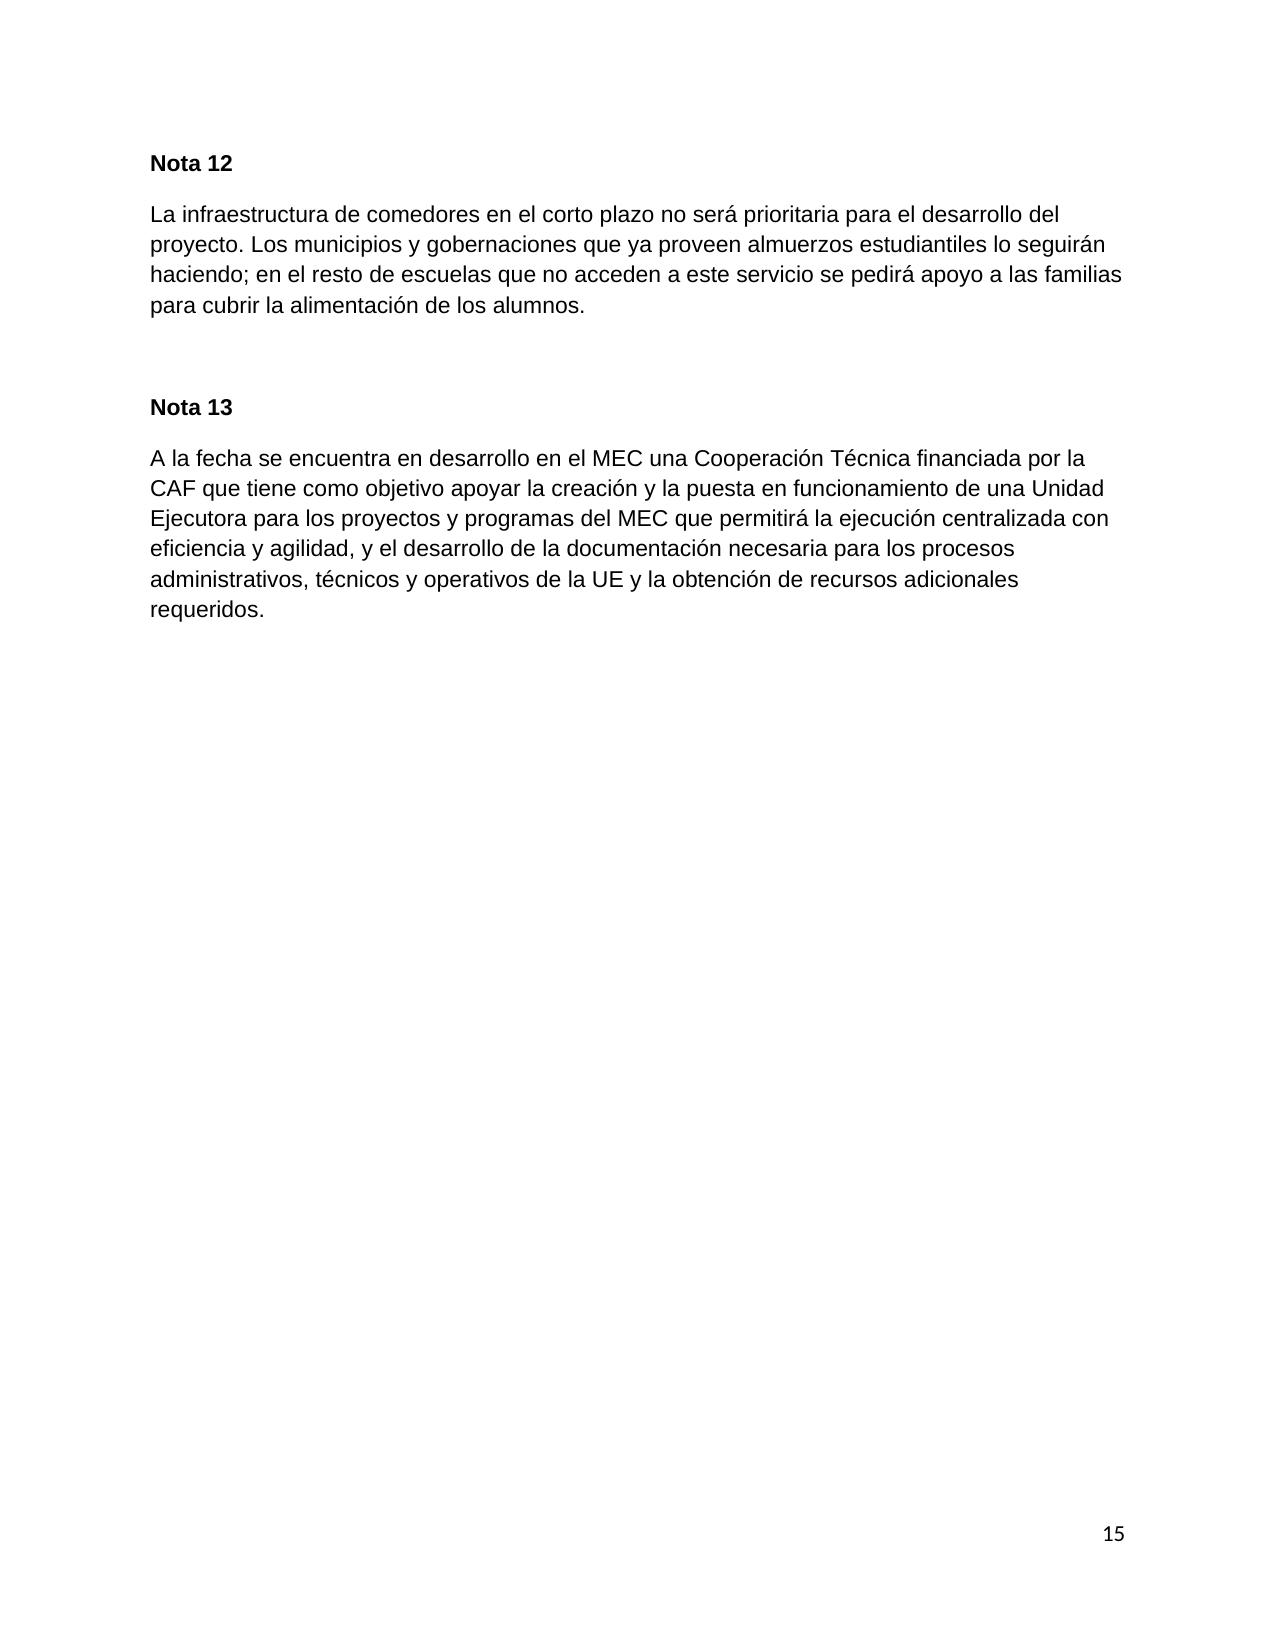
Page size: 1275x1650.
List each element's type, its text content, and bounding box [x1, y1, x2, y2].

text Nota 13 [150, 394, 1125, 420]
text La infraestructura de comedores en el corto plazo no será prioritaria para el desarrollo del proyecto. Los municipios y gobernaciones que ya proveen almuerzos estudiantiles lo seguirán haciendo; en el resto de escuelas que no acceden a este servicio se pedirá apoyo a las familias para cubrir la alimentación de los alumnos. [150, 201, 1125, 318]
text Nota 12 [150, 150, 1125, 176]
text A la fecha se encuentra en desarrollo en el MEC una Cooperación Técnica financiada por la CAF que tiene como objetivo apoyar la creación y la puesta en funcionamiento de una Unidad Ejecutora para los proyectos y programas del MEC que permitirá la ejecución centralizada con eficiencia y agilidad, y el desarrollo de la documentación necesaria para los procesos administrativos, técnicos y operativos de la UE y la obtención de recursos adicionales requeridos. [150, 445, 1125, 622]
